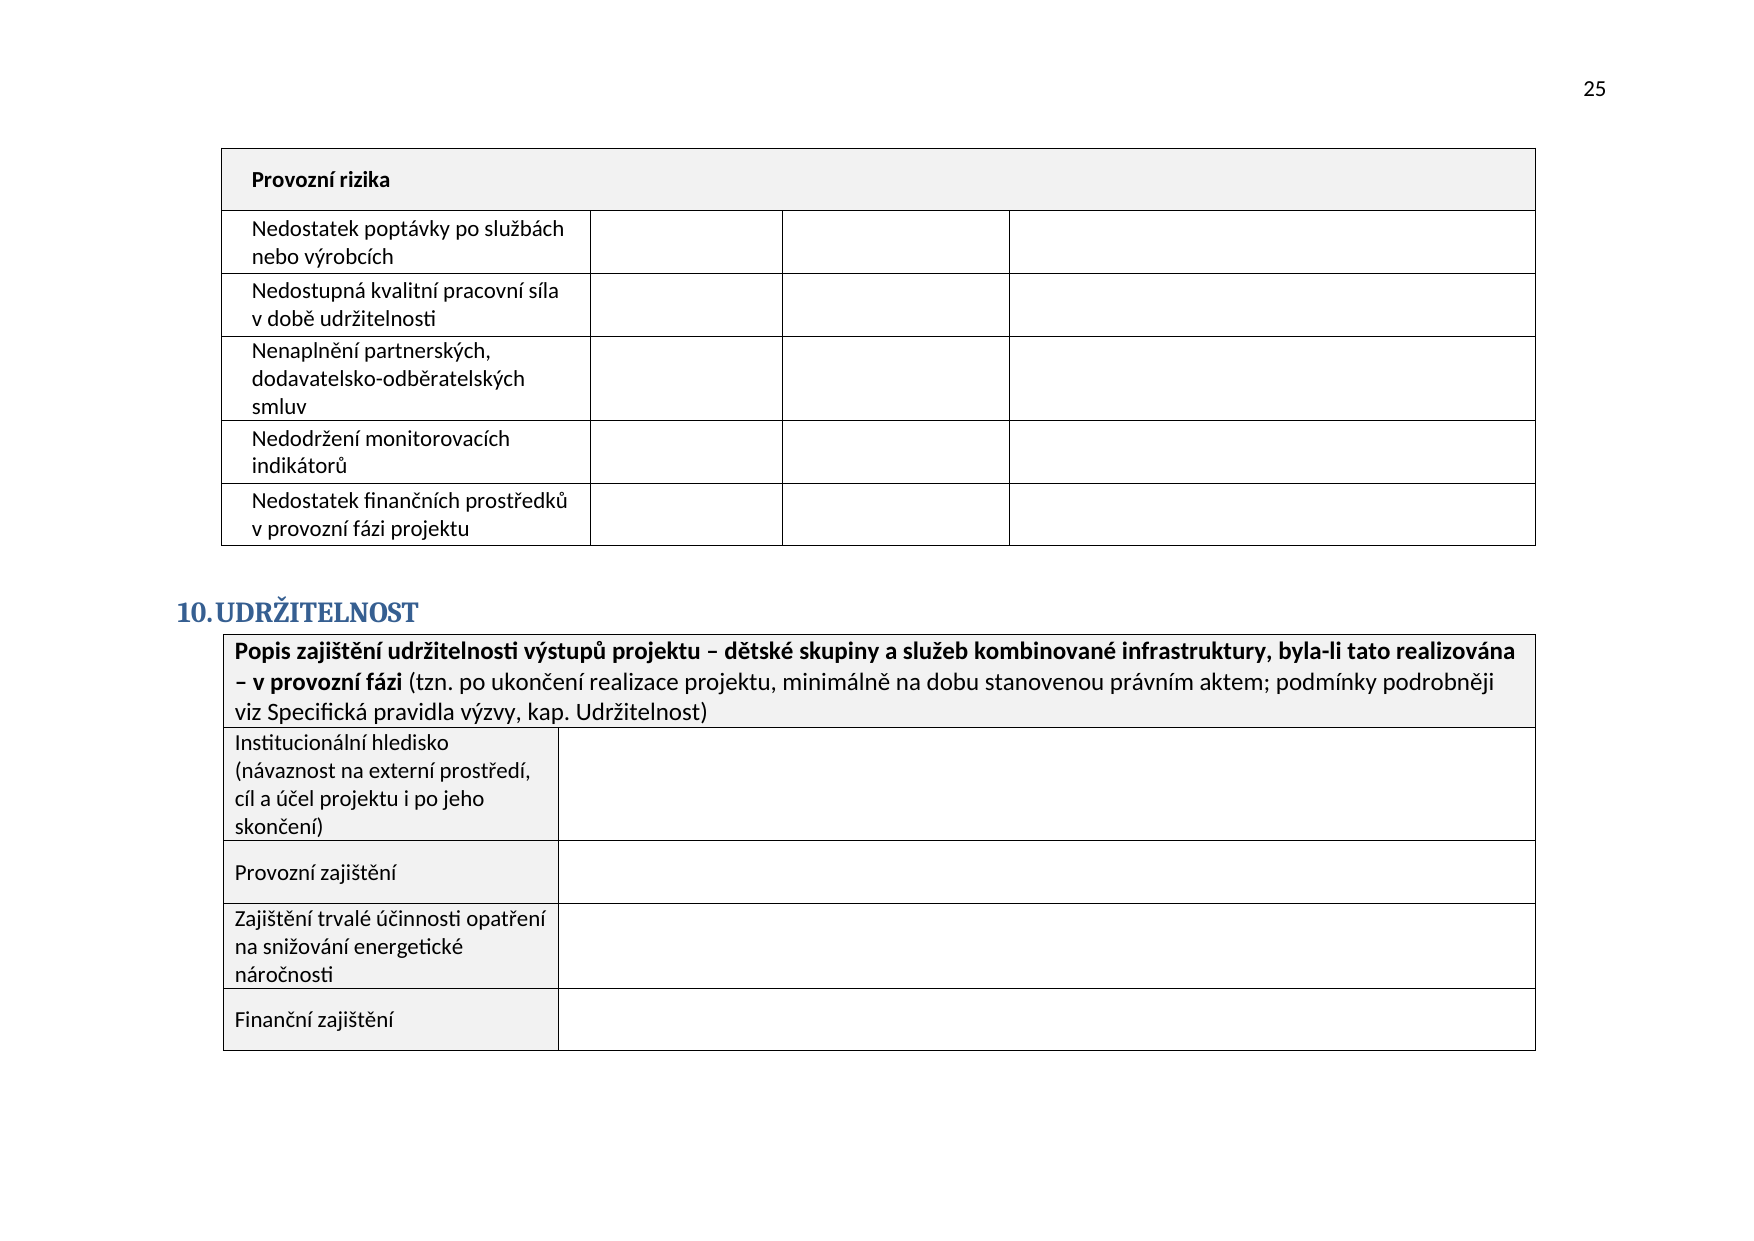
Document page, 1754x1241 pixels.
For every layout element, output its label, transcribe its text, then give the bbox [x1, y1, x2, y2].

table_cell [783, 337, 1009, 420]
table_cell [591, 337, 782, 420]
table_cell Nedostatek finančních prostředků v provozní fázi projektu [222, 484, 590, 545]
table_cell Provozní rizika [222, 149, 1535, 210]
table_cell [559, 728, 1535, 840]
table_header Popis zajištění udržitelnosti výstupů projektu – dětské skupiny a služeb kombinované infrastruktury, byla-li tato realizována – v provozní fázi (tzn. po ukončení realizace projektu, minimálně na dobu stanovenou právním aktem; podmínky podrobněji viz Specifická pravidla výzvy, kap. Udržitelnost) [224, 635, 1535, 727]
table_cell Provozní zajištění [224, 841, 558, 903]
table_cell Nenaplnění partnerských, dodavatelsko-odběratelských smluv [222, 337, 590, 420]
table_cell Nedostatek poptávky po službách nebo výrobcích [222, 211, 590, 273]
table_cell [783, 274, 1009, 336]
table_cell [559, 841, 1535, 903]
table_cell [1010, 274, 1535, 336]
table_cell [1010, 211, 1535, 273]
table_cell [559, 989, 1535, 1050]
table_cell [1010, 421, 1535, 483]
table_cell [559, 904, 1535, 988]
table_cell Institucionální hledisko (návaznost na externí prostředí, cíl a účel projektu i po jeho skončení) [224, 728, 558, 840]
table_cell Nedostupná kvalitní pracovní síla v době udržitelnosti [222, 274, 590, 336]
table_cell [783, 421, 1009, 483]
table_cell Zajištění trvalé účinnosti opatření na snižování energetické náročnosti [224, 904, 558, 988]
table_cell Finanční zajištění [224, 989, 558, 1050]
subtitle udržitelnost [177, 596, 1606, 629]
table_cell [591, 484, 782, 545]
table_cell [591, 274, 782, 336]
table_cell [591, 421, 782, 483]
table_cell Nedodržení monitorovacích indikátorů [222, 421, 590, 483]
table_cell [783, 484, 1009, 545]
table_cell [783, 211, 1009, 273]
table_cell [1010, 484, 1535, 545]
table_cell [1010, 337, 1535, 420]
table_cell [591, 211, 782, 273]
